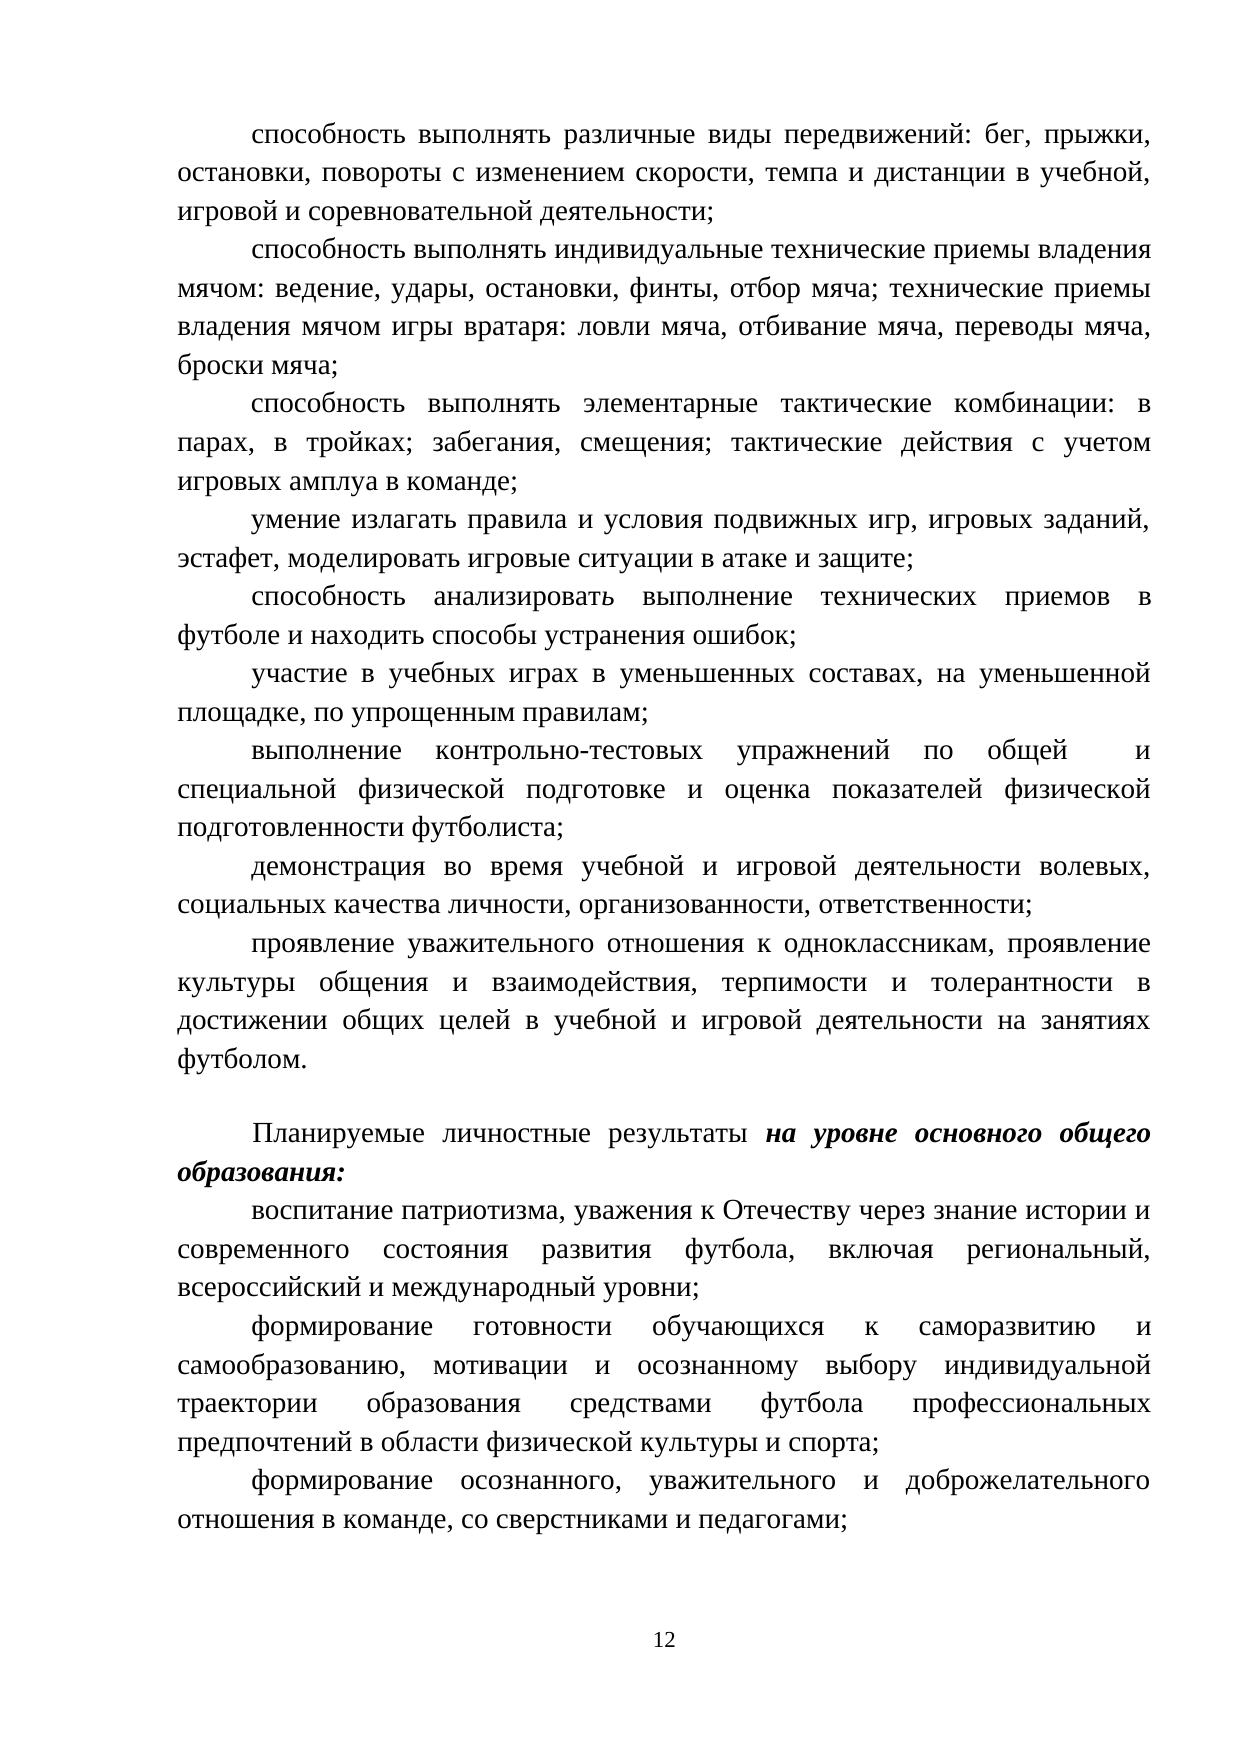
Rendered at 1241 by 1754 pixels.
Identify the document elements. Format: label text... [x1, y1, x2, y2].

text Планируемые личностные результаты на уровне основного общего образования: [177, 1115, 1152, 1187]
text способность выполнять элементарные тактические комбинации: в парах, в тройках; забегания, смещения; тактические действия с учетом игровых амплуа в команде; [177, 386, 1152, 496]
text участие в учебных играх в уменьшенных составах, на уменьшенной площадке, по упрощенным правилам; [177, 655, 1151, 727]
text формирование осознанного, уважительного и доброжелательного отношения в команде, со сверстниками и педагогами; [177, 1462, 1151, 1534]
text способность выполнять индивидуальные технические приемы владения мячом: ведение, удары, остановки, финты, отбор мяча; технические приемы владения мячом игры вратаря: ловли мяча, отбивание мяча, переводы мяча, броски мяча; [177, 231, 1152, 381]
text способность анализировать выполнение технических приемов в футболе и находить способы устранения ошибок; [177, 578, 1152, 650]
text демонстрация во время учебной и игровой деятельности волевых, социальных качества личности, организованности, ответственности; [177, 848, 1151, 920]
text воспитание патриотизма, уважения к Отечеству через знание истории и современного состояния развития футбола, включая региональный, всероссийский и международный уровни; [177, 1192, 1151, 1303]
text выполнение контрольно-тестовых упражнений по общей и специальной физической подготовке и оценка показателей физической подготовленности футболиста; [177, 732, 1151, 843]
text проявление уважительного отношения к одноклассникам, проявление культуры общения и взаимодействия, терпимости и толерантности в достижении общих целей в учебной и игровой деятельности на занятиях футболом. [177, 925, 1152, 1074]
text формирование готовности обучающихся к саморазвитию и самообразованию, мотивации и осознанному выбору индивидуальной траектории образования средствами футбола профессиональных предпочтений в области физической культуры и спорта; [177, 1308, 1152, 1457]
text умение излагать правила и условия подвижных игр, игровых заданий, эстафет, моделировать игровые ситуации в атаке и защите; [177, 501, 1151, 573]
text способность выполнять различные виды передвижений: бег, прыжки, остановки, повороты с изменением скорости, темпа и дистанции в учебной, игровой и соревновательной деятельности; [177, 116, 1152, 226]
